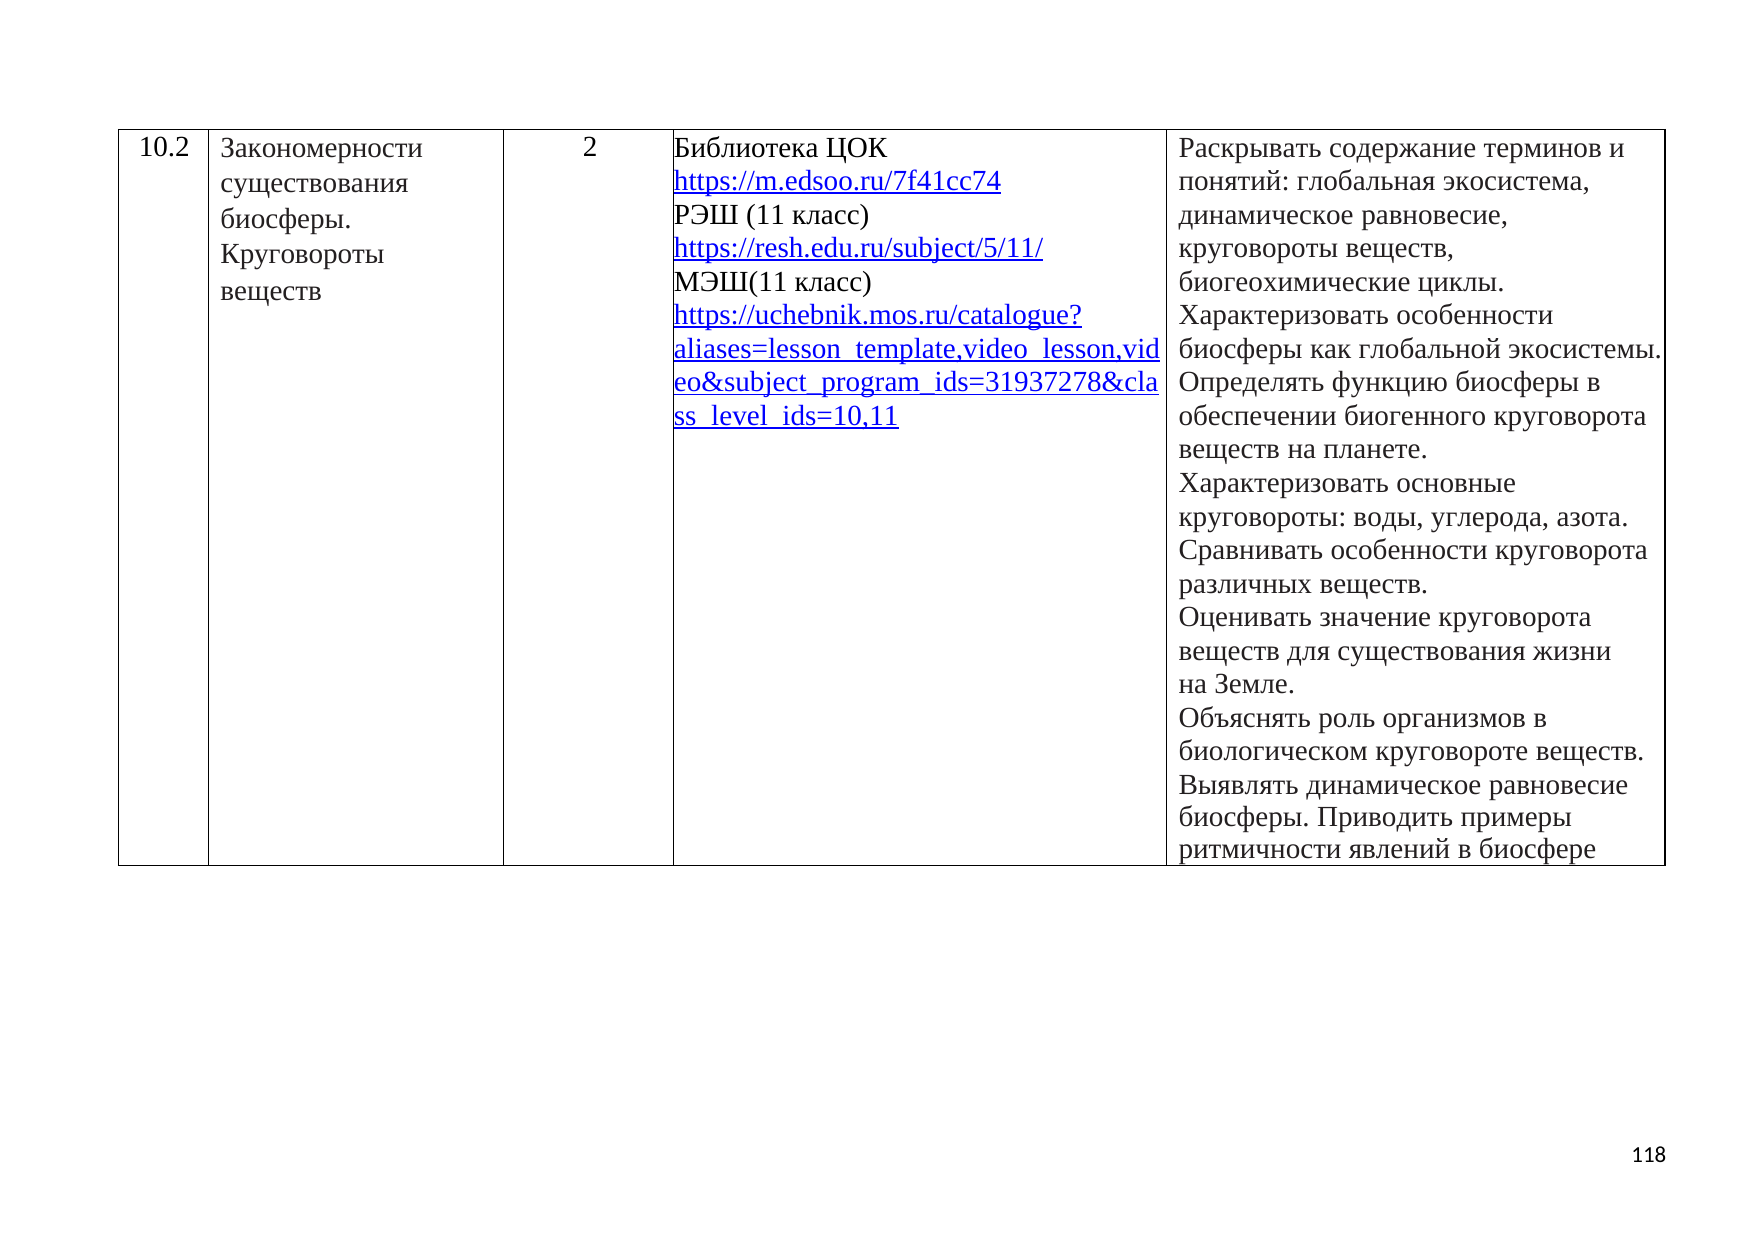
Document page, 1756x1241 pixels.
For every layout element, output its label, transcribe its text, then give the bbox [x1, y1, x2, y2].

table_header Закономерности существования биосферы. Круговороты веществ [209, 130, 503, 865]
table_header Раскрывать содержание терминов и понятий: глобальная экосистема, динамическое равновесие, круговороты веществ, биогеохимические циклы. Характеризовать особенности биосферы как глобальной экосистемы. Определять функцию биосферы в обеспечении биогенного круговорота веществ на планете. Характеризовать основные круговороты: воды, углерода, азота. Сравнивать особенности круговорота различных веществ. Оценивать значение круговорота веществ для существования жизни на Земле. Объяснять роль организмов в биологическом круговороте веществ. Выявлять динамическое равновесие биосферы. Приводить примеры ритмичности явлений в биосфере [1167, 130, 1664, 865]
table_header 10.2 [119, 130, 208, 865]
table_header Библиотека ЦОК https://m.edsoo.ru/7f41cc74 РЭШ (11 класс) https://resh.edu.ru/subject/5/11/ МЭШ(11 класс) https://uchebnik.mos.ru/catalogue?aliases=lesson_template,video_lesson,video&subject_program_ids=31937278&class_level_ids=10,11 [674, 130, 1166, 865]
table_header 2 [504, 130, 673, 865]
